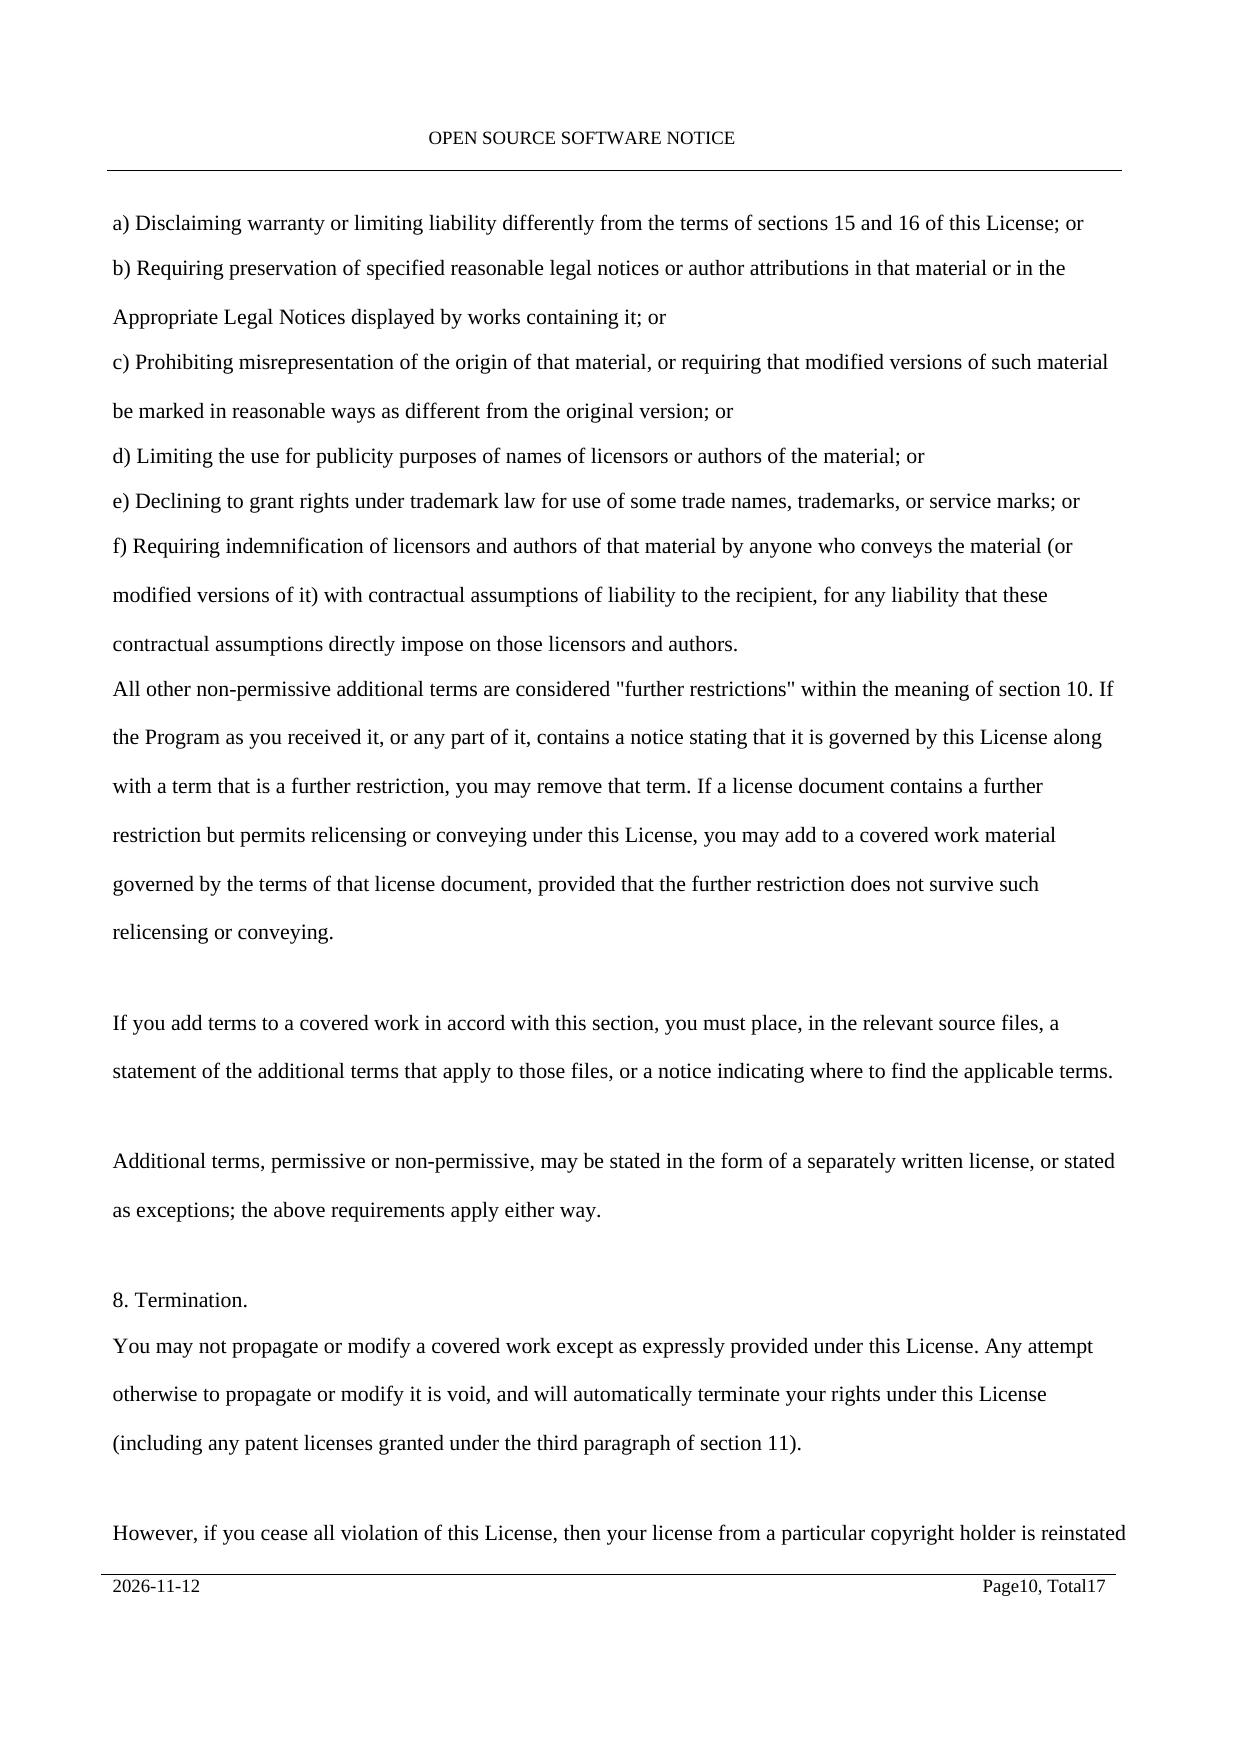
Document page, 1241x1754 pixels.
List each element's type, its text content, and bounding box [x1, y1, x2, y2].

text e) Declining to grant rights under trademark law for use of some trade names, trademarks, or service marks; or [112, 484, 1128, 517]
text c) Prohibiting misrepresentation of the origin of that material, or requiring that modified versions of such material be marked in reasonable ways as different from the original version; or [112, 345, 1128, 427]
text f) Requiring indemnification of licensors and authors of that material by anyone who conveys the material (or modified versions of it) with contractual assumptions of liability to the recipient, for any liability that these contractual assumptions directly impose on those licensors and authors. [112, 529, 1128, 659]
text Additional terms, permissive or non-permissive, may be stated in the form of a separately written license, or stated as exceptions; the above requirements apply either way. [112, 1145, 1128, 1226]
text All other non-permissive additional terms are considered "further restrictions" within the meaning of section 10. If the Program as you received it, or any part of it, contains a notice stating that it is governed by this License along with a term that is a further restriction, you may remove that term. If a license document contains a further restriction but permits relicensing or conveying under this License, you may add to a covered work material governed by the terms of that license document, provided that the further restriction does not survive such relicensing or conveying. [112, 672, 1128, 948]
text a) Disclaiming warranty or limiting liability differently from the terms of sections 15 and 16 of this License; or [112, 206, 1128, 239]
text 8. Termination. [112, 1284, 1128, 1316]
text You may not propagate or modify a covered work except as expressly provided under this License. Any attempt otherwise to propagate or modify it is void, and will automatically terminate your rights under this License (including any patent licenses granted under the third paragraph of section 11). [112, 1329, 1128, 1459]
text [112, 1517, 1128, 1549]
text If you add terms to a covered work in accord with this section, you must place, in the relevant source files, a statement of the additional terms that apply to those files, or a notice indicating where to find the applicable terms. [112, 1006, 1128, 1087]
text d) Limiting the use for publicity purposes of names of licensors or authors of the material; or [112, 439, 1128, 472]
text b) Requiring preservation of specified reasonable legal notices or author attributions in that material or in the Appropriate Legal Notices displayed by works containing it; or [112, 251, 1128, 333]
